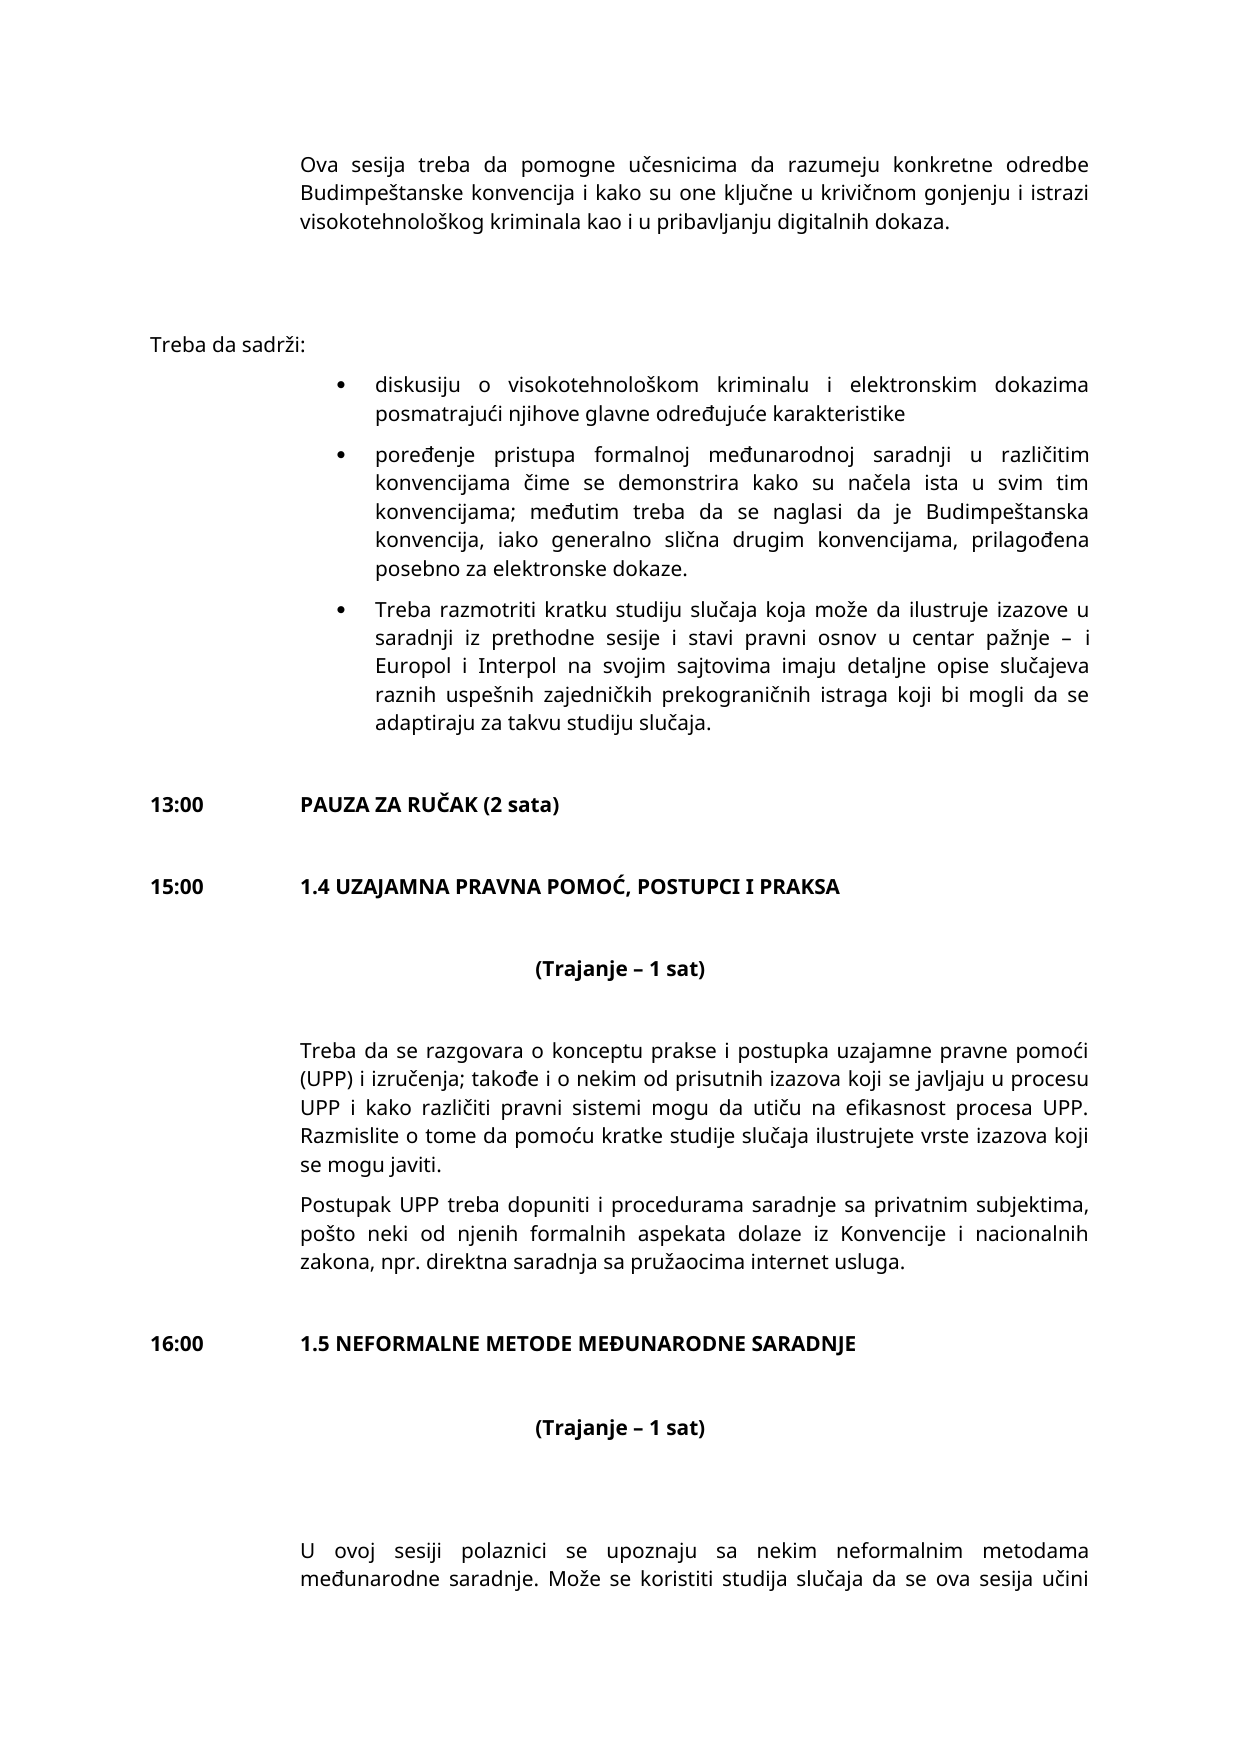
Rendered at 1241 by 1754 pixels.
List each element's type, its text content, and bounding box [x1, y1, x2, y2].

text (Trajanje – 1 sat) [150, 1413, 1090, 1442]
text Treba da se razgovara o konceptu prakse i postupka uzajamne pravne pomoći (UPP) i izručenja; takođe i o nekim od prisutnih izazova koji se javljaju u procesu UPP i kako različiti pravni sistemi mogu da utiču na efikasnost procesa UPP. Razmislite o tome da pomoću kratke studije slučaja ilustrujete vrste izazova koji se mogu javiti. [300, 1036, 1090, 1178]
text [300, 1536, 1090, 1593]
list Treba razmotriti kratku studiju slučaja koja može da ilustruje izazove u saradnji iz prethodne sesije i stavi pravni osnov u centar pažnje – i Europol i Interpol na svojim sajtovima imaju detaljne opise slučajeva raznih uspešnih zajedničkih prekograničnih istraga koji bi mogli da se adaptiraju za takvu studiju slučaja. [337, 595, 1090, 737]
text Treba da sadrži: [150, 330, 1090, 358]
list poređenje pristupa formalnoj međunarodnoj saradnji u različitim konvencijama čime se demonstrira kako su načela ista u svim tim konvencijama; međutim treba da se naglasi da je Budimpeštanska konvencija, iako generalno slična drugim konvencijama, prilagođena posebno za elektronske dokaze. [337, 440, 1090, 582]
text (Trajanje – 1 sat) [150, 954, 1090, 982]
text 15:00 1.4 UZAJAMNA PRAVNA POMOĆ, POSTUPCI I PRAKSA [150, 872, 1090, 901]
text Postupak UPP treba dopuniti i procedurama saradnje sa privatnim subjektima, pošto neki od njenih formalnih aspekata dolaze iz Konvencije i nacionalnih zakona, npr. direktna saradnja sa pružaocima internet usluga. [300, 1191, 1090, 1276]
text Ova sesija treba da pomogne učesnicima da razumeju konkretne odredbe Budimpeštanske konvencija i kako su one ključne u krivičnom gonjenju i istrazi visokotehnološkog kriminala kao i u pribavljanju digitalnih dokaza. [300, 150, 1090, 235]
list diskusiju o visokotehnološkom kriminalu i elektronskim dokazima posmatrajući njihove glavne određujuće karakteristike [337, 371, 1090, 427]
text 13:00 PAUZA ZA RUČAK (2 sata) [150, 790, 1090, 819]
text 16:00 1.5 NEFORMALNE METODE MEĐUNARODNE SARADNJE [150, 1329, 1090, 1358]
